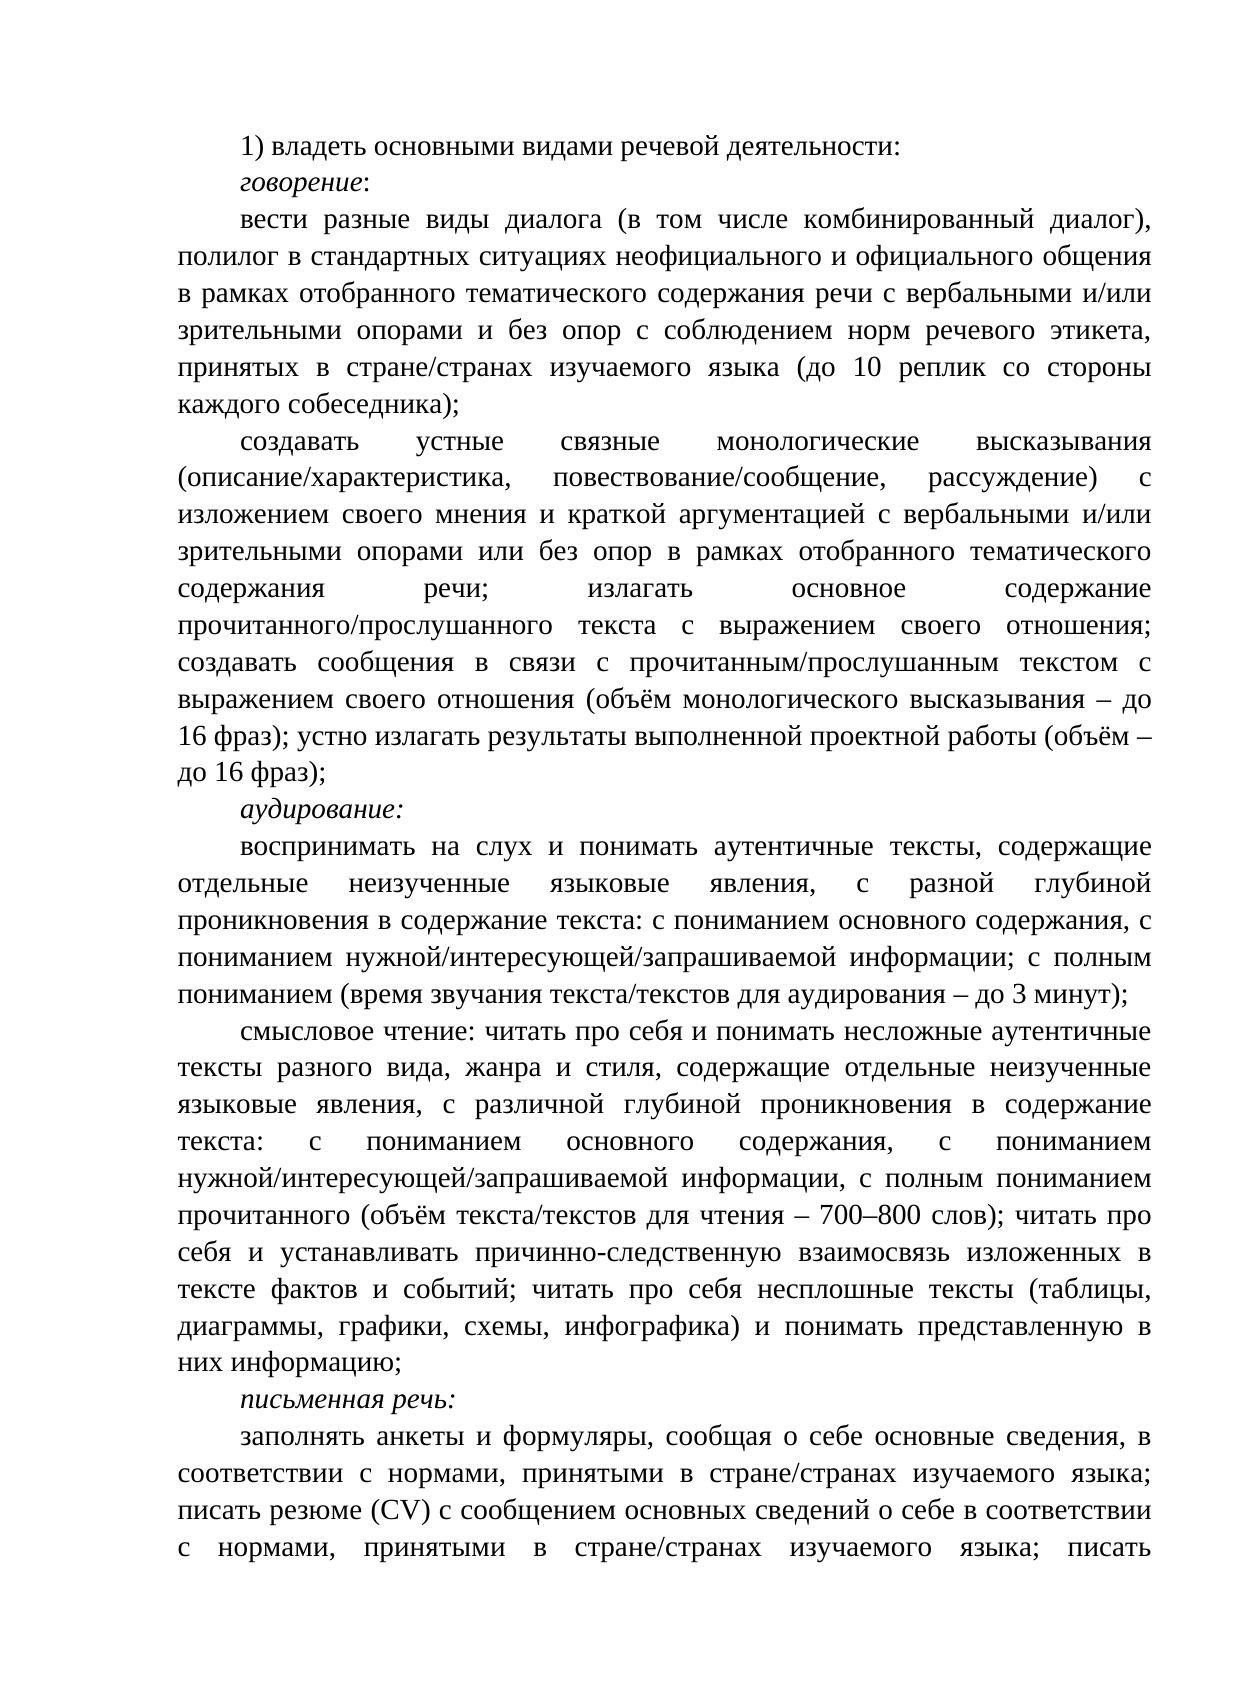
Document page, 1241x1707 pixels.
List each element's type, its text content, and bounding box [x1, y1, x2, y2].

text создавать устные связные монологические высказывания (описание/характеристика, повествование/сообщение, рассуждение) с изложением своего мнения и краткой аргументацией с вербальными и/или зрительными опорами или без опор в рамках отобранного тематического содержания речи; излагать основное содержание прочитанного/прослушанного текста с выражением своего отношения; создавать сообщения в связи с прочитанным/прослушанным текстом с выражением своего отношения (объём монологического высказывания – до 16 фраз); устно излагать результаты выполненной проектной работы (объём – до 16 фраз); [177, 423, 1152, 788]
text говорение: [177, 164, 1152, 198]
text 1) владеть основными видами речевой деятельности: [177, 128, 1152, 161]
text смысловое чтение: читать про себя и понимать несложные аутентичные тексты разного вида, жанра и стиля, содержащие отдельные неизученные языковые явления, с различной глубиной проникновения в содержание текста: с пониманием основного содержания, с пониманием нужной/интересующей/запрашиваемой информации, с полным пониманием прочитанного (объём текста/текстов для чтения – 700–800 слов); читать про себя и устанавливать причинно-следственную взаимосвязь изложенных в тексте фактов и событий; читать про себя несплошные тексты (таблицы, диаграммы, графики, схемы, инфографика) и понимать представленную в них информацию; [177, 1013, 1152, 1378]
text воспринимать на слух и понимать аутентичные тексты, содержащие отдельные неизученные языковые явления, с разной глубиной проникновения в содержание текста: с пониманием основного содержания, с пониманием нужной/интересующей/запрашиваемой информации; с полным пониманием (время звучания текста/текстов для аудирования – до 3 минут); [177, 828, 1152, 1009]
text аудирование: [177, 791, 1152, 825]
text вести разные виды диалога (в том числе комбинированный диалог), полилог в стандартных ситуациях неофициального и официального общения в рамках отобранного тематического содержания речи с вербальными и/или зрительными опорами и без опор с соблюдением норм речевого этикета, принятых в стране/странах изучаемого языка (до 10 реплик со стороны каждого собеседника); [177, 201, 1152, 419]
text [177, 1418, 1152, 1562]
text письменная речь: [177, 1381, 1152, 1415]
